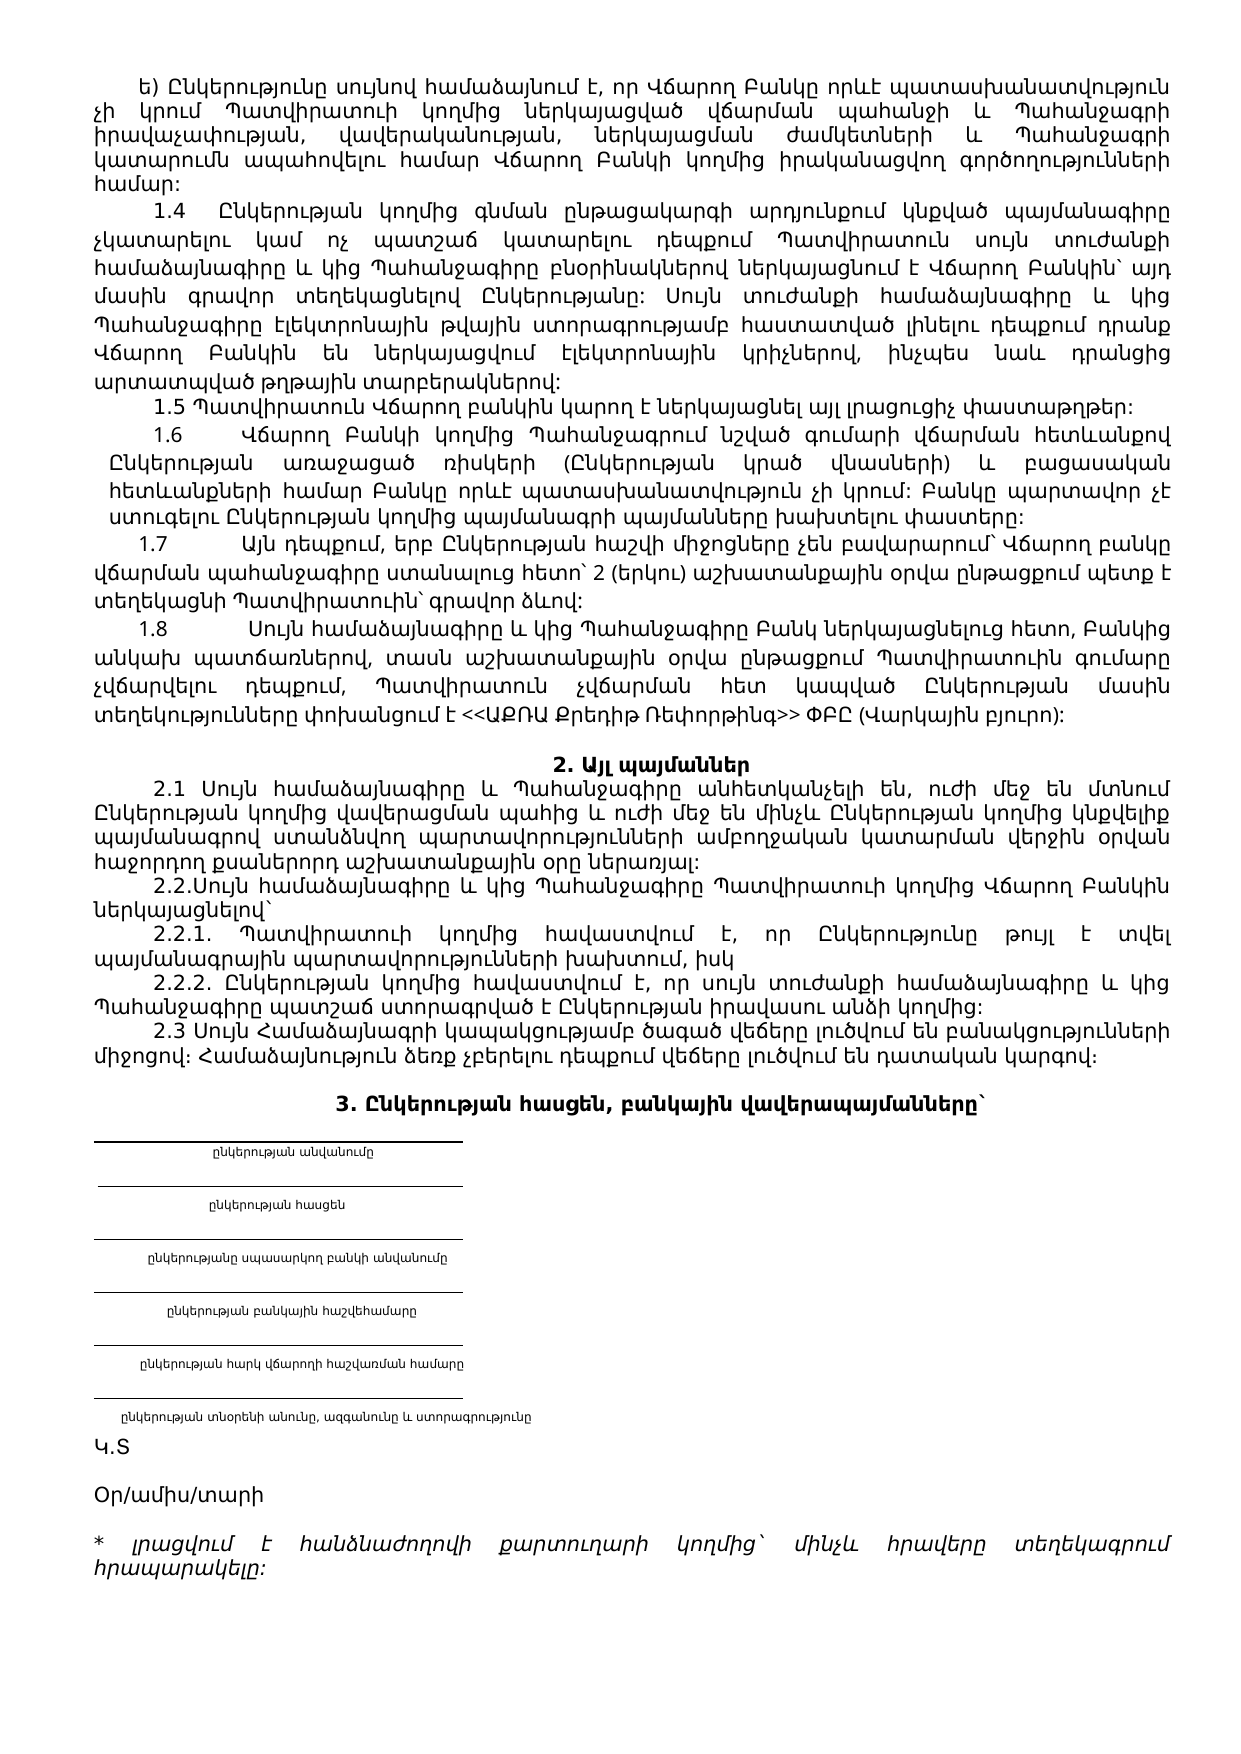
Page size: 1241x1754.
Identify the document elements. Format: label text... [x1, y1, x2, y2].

text 1.4 Ընկերության կողմից գնման ընթացակարգի արդյունքում կնքված պայմանագիրը չկատարելու կամ ոչ պատշաճ կատարելու դեպքում Պատվիրատուն սույն տուժանքի համաձայնագիրը և կից Պահանջագիրը բնօրինակներով ներկայացնում է Վճարող Բանկին` այդ մասին գրավոր տեղեկացնելով Ընկերությանը: Սույն տուժանքի համաձայնագիրը և կից Պահանջագիրը էլեկտրոնային թվային ստորագրությամբ հաստատված լինելու դեպքում դրանք Վճարող Բանկին են ներկայացվում էլեկտրոնային կրիչներով, ինչպես նաև դրանցից արտատպված թղթային տարբերակներով: [94, 196, 1171, 395]
text Օր/ամիս/տարի [94, 1483, 1171, 1508]
text 2.2.2. Ընկերության կողմից հավաստվում է, որ սույն տուժանքի համաձայնագիրը և կից Պահանջագիրը պատշաճ ստորագրված է Ընկերության իրավասու անձի կողմից: [94, 971, 1171, 1019]
text * լրացվում է հանձնաժողովի քարտուղարի կողմից` մինչև հրավերը տեղեկագրում հրապարակելը: [94, 1532, 1171, 1580]
text ընկերության անվանումը [94, 1145, 1171, 1170]
text 2․ Այլ պայմաններ [131, 753, 1171, 777]
text ընկերության տնօրենի անունը, ազգանունը և ստորագրությունը [94, 1411, 1171, 1435]
text 1.5 Պատվիրատուն Վճարող բանկին կարող է ներկայացնել այլ լրացուցիչ փաստաթղթեր: [153, 395, 1171, 420]
list Վճարող Բանկի կողմից Պահանջագրում նշված գումարի վճարման հետևանքով Ընկերության առաջացած ռիսկերի (Ընկերության կրած վնասների) և բացասական հետևանքների համար Բանկը որևէ պատասխանատվություն չի կրում: Բանկը պարտավոր չէ ստուգելու Ընկերության կողմից պայմանագրի պայմանները խախտելու փաստերը: [108, 420, 1171, 529]
text 2.3 Սույն Համաձայնագրի կապակցությամբ ծագած վեճերը լուծվում են բանակցությունների միջոցով։ Համաձայնություն ձեռք չբերելու դեպքում վեճերը լուծվում են դատական կարգով։ [94, 1019, 1171, 1068]
list Այն դեպքում, երբ Ընկերության հաշվի միջոցները չեն բավարարում՝ Վճարող բանկը վճարման պահանջագիրը ստանալուց հետո՝ 2 (երկու) աշխատանքային օրվա ընթացքում պետք է տեղեկացնի Պատվիրատուին՝ գրավոր ձևով: [94, 529, 1171, 614]
text 2.2.Սույն համաձայնագիրը և կից Պահանջագիրը Պատվիրատուի կողմից Վճարող Բանկին ներկայացնելով` [94, 874, 1171, 922]
text ընկերության հասցեն [94, 1198, 1171, 1223]
text 3. Ընկերության հասցեն, բանկային վավերապայմանները` [94, 1092, 1171, 1117]
text ընկերությանը սպասարկող բանկի անվանումը [94, 1251, 1171, 1276]
text 2.2.1. Պատվիրատուի կողմից հավաստվում է, որ Ընկերությունը թույլ է տվել պայմանագրային պարտավորությունների խախտում, իսկ [94, 922, 1171, 971]
list Սույն համաձայնագիրը և կից Պահանջագիրը Բանկ ներկայացնելուց հետո, Բանկից անկախ պատճառներով, տասն աշխատանքային օրվա ընթացքում Պատվիրատուին գումարը չվճարվելու դեպքում, Պատվիրատուն չվճարման հետ կապված Ընկերության մասին տեղեկությունները փոխանցում է <<ԱՔՌԱ Քրեդիթ Ռեփորթինգ>> ՓԲԸ (Վարկային բյուրո): [94, 614, 1171, 728]
text ե) Ընկերությունը սույնով համաձայնում է, որ Վճարող Բանկը որևէ պատասխանատվություն չի կրում Պատվիրատուի կողմից ներկայացված վճարման պահանջի և Պահանջագրի իրավաչափության, վավերականության, ներկայացման ժամկետների և Պահանջագրի կատարումն ապահովելու համար Վճարող Բանկի կողմից իրականացվող գործողությունների համար: [94, 75, 1171, 196]
text ընկերության հարկ վճարողի հաշվառման համարը [94, 1357, 1171, 1382]
text Կ.Տ [94, 1435, 1171, 1459]
text ընկերության բանկային հաշվեհամարը [94, 1304, 1171, 1329]
text 2.1 Սույն համաձայնագիրը և Պահանջագիրը անհետկանչելի են, ուժի մեջ են մտնում Ընկերության կողմից վավերացման պահից և ուժի մեջ են մինչև Ընկերության կողմից կնքվելիք պայմանագրով ստանձնվող պարտավորությունների ամբողջական կատարման վերջին օրվան հաջորդող քսաներորդ աշխատանքային օրը ներառյալ: [94, 777, 1171, 874]
